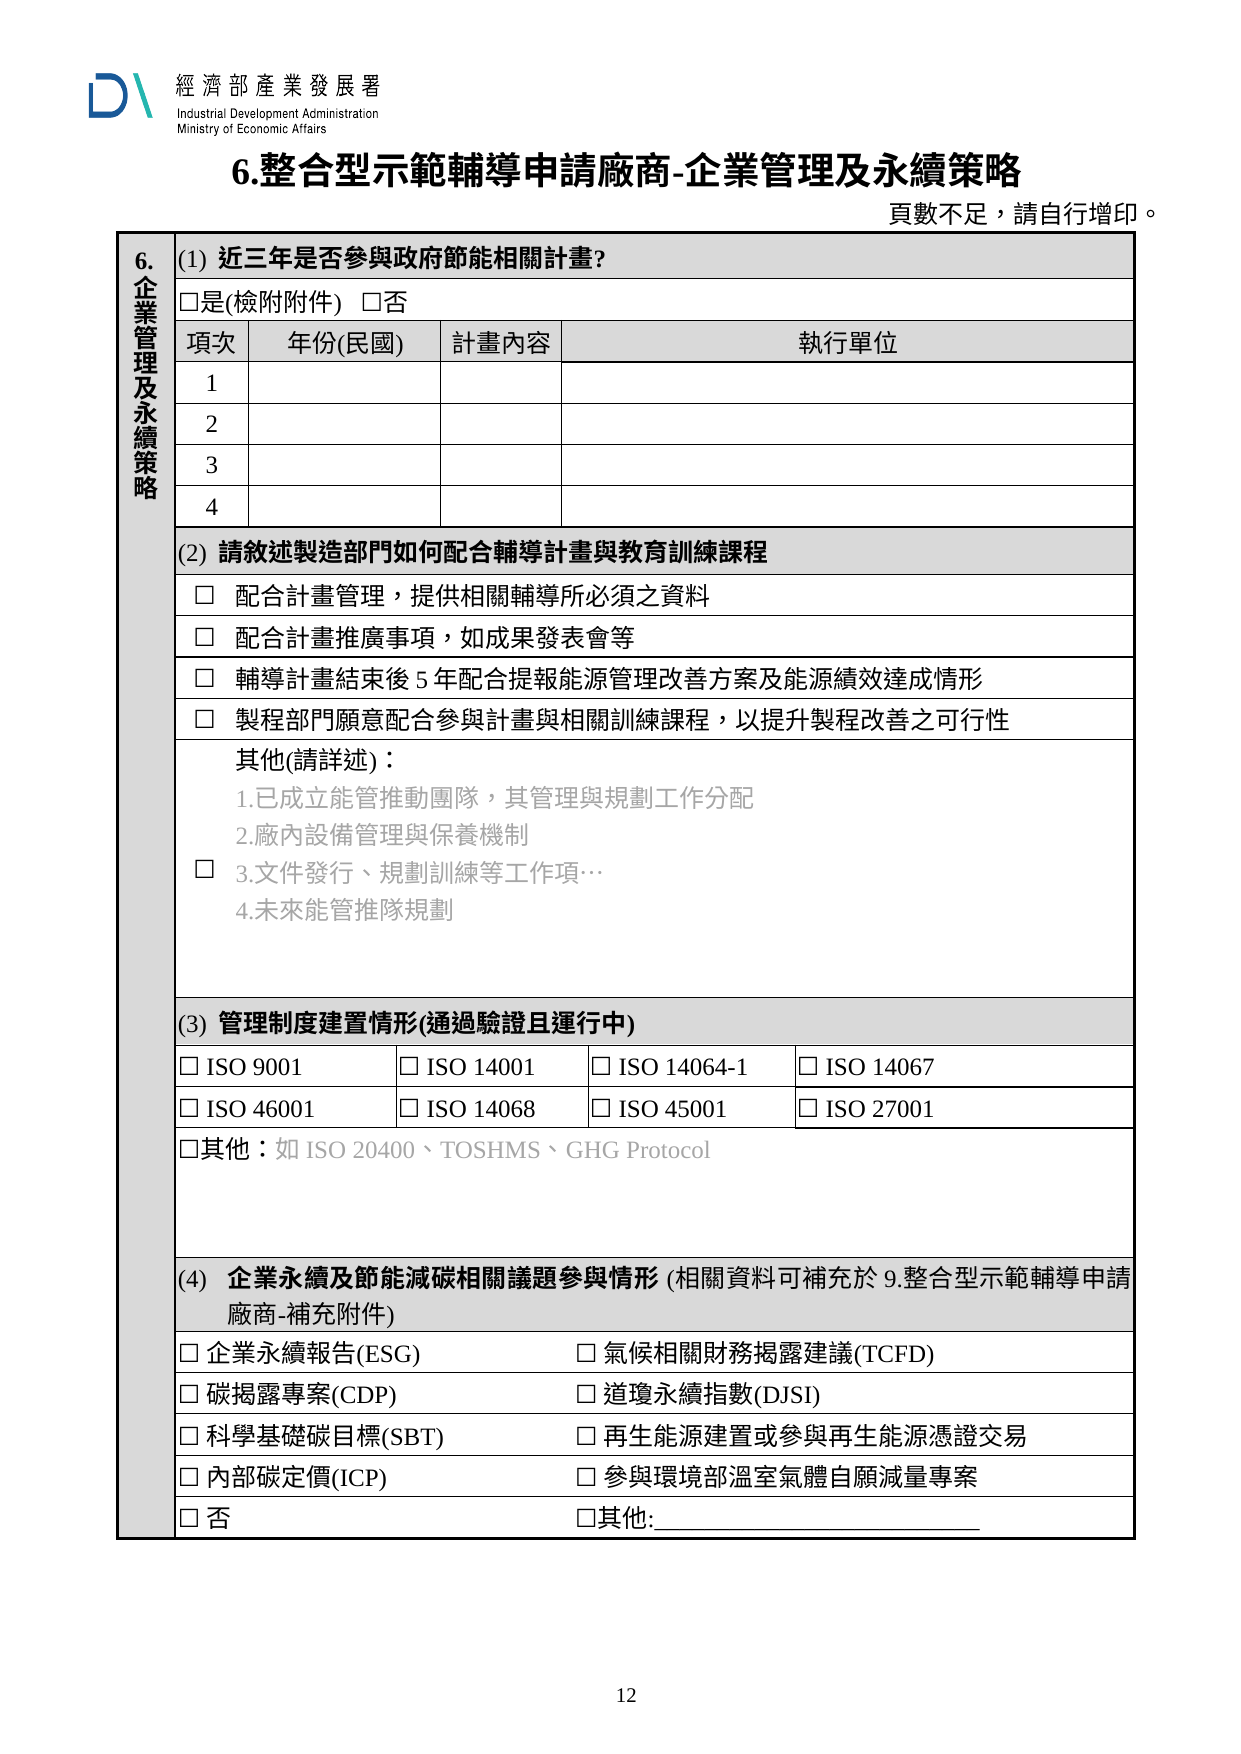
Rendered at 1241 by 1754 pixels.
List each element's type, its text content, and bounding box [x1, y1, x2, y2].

table_cell [441, 445, 561, 485]
table_cell 請敘述製造部門如何配合輔導計畫與教育訓練課程 [176, 528, 1133, 574]
table_cell [249, 486, 440, 526]
table_cell [249, 404, 440, 444]
text 6.整合型示範輔導申請廠商-企業管理及永續策略 [89, 141, 1163, 195]
table_cell [562, 404, 1133, 444]
table_cell 3 [176, 445, 248, 485]
table_cell ISO 14001 [397, 1046, 588, 1086]
picture [88, 73, 380, 136]
table_cell 項次 [176, 321, 248, 361]
table_cell 再生能源建置或參與再生能源憑證交易 [574, 1414, 1133, 1454]
table_cell 其他：如 ISO 20400、TOSHMS、GHG Protocol [176, 1128, 1133, 1257]
table_cell ISO 14068 [397, 1087, 588, 1127]
table_cell ISO 45001 [589, 1087, 795, 1127]
table_header 6.企業管理及永續策略 [119, 234, 174, 1537]
table_cell 其他(請詳述)： 1.已成立能管推動團隊，其管理與規劃工作分配 2.廠內設備管理與保養機制 3.文件發行、規劃訓練等工作項… 4.未來能管推隊規劃 [234, 740, 1133, 997]
table_cell 其他:__________________________ [574, 1497, 1133, 1537]
table_cell [176, 699, 234, 739]
table_cell 碳揭露專案(CDP) [176, 1373, 573, 1413]
table_cell 企業永續報告(ESG) [176, 1332, 573, 1372]
table_cell 計畫內容 [441, 321, 561, 361]
table_cell 管理制度建置情形(通過驗證且運行中) [176, 998, 1133, 1044]
table_cell 內部碳定價(ICP) [176, 1456, 573, 1496]
table_cell ISO 27001 [796, 1088, 1133, 1127]
table_cell 氣候相關財務揭露建議(TCFD) [574, 1332, 1133, 1372]
table_cell ISO 14064-1 [589, 1046, 795, 1086]
table_cell [249, 445, 440, 485]
text 頁數不足，請自行增印。 [89, 195, 1163, 231]
table_header 近三年是否參與政府節能相關計畫? [176, 234, 1133, 278]
table_cell ☐是(檢附附件) 否 [176, 279, 1133, 320]
table_cell [441, 486, 561, 526]
table_cell [176, 575, 234, 615]
table_cell 配合計畫推廣事項，如成果發表會等 [234, 616, 1133, 656]
table_cell 企業永續及節能減碳相關議題參與情形 (相關資料可補充於9.整合型示範輔導申請廠商-補充附件) [176, 1258, 1133, 1331]
table_cell 道瓊永續指數(DJSI) [574, 1373, 1133, 1413]
table_cell 執行單位 [562, 321, 1133, 361]
table_cell 輔導計畫結束後5年配合提報能源管理改善方案及能源績效達成情形 [234, 658, 1133, 698]
table_cell 4 [176, 486, 248, 526]
table_cell [562, 445, 1133, 485]
table_cell 否 [176, 1497, 573, 1537]
table_cell [441, 404, 561, 444]
table_cell [562, 486, 1133, 526]
table_cell ISO 14067 [796, 1046, 1133, 1086]
table_cell 年份(民國) [249, 321, 440, 361]
table_cell [176, 740, 234, 997]
table_cell [176, 616, 234, 656]
table_cell 製程部門願意配合參與計畫與相關訓練課程，以提升製程改善之可行性 [234, 699, 1133, 739]
table_cell 2 [176, 404, 248, 444]
table_cell ISO 46001 [176, 1087, 396, 1127]
table_cell 科學基礎碳目標(SBT) [176, 1414, 573, 1454]
table_cell ISO 9001 [176, 1046, 396, 1086]
table_cell [176, 658, 234, 698]
table_cell [441, 362, 561, 402]
table_cell [562, 363, 1133, 402]
table_cell 1 [176, 362, 248, 402]
table_cell [249, 362, 440, 402]
table_cell 參與環境部溫室氣體自願減量專案 [574, 1456, 1133, 1496]
table_cell 配合計畫管理，提供相關輔導所必須之資料 [234, 575, 1133, 615]
